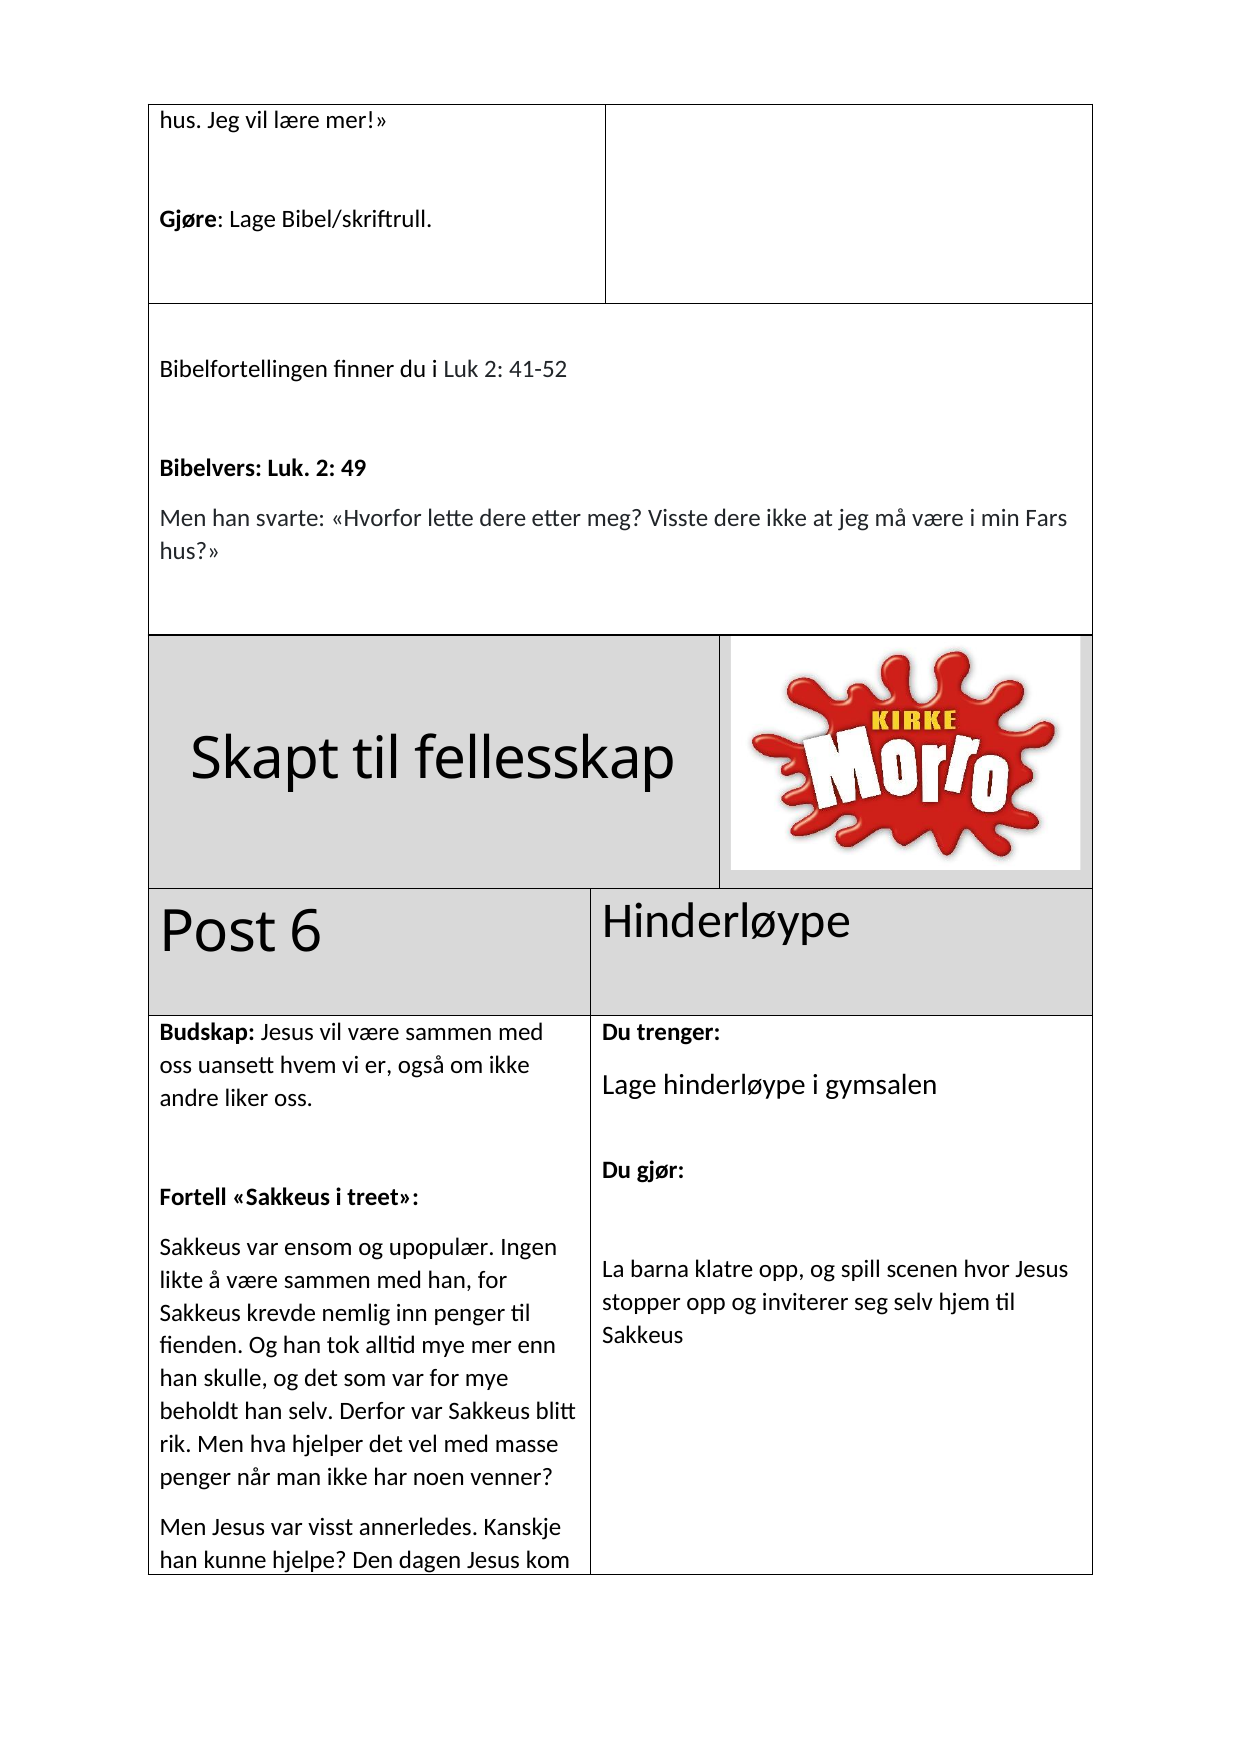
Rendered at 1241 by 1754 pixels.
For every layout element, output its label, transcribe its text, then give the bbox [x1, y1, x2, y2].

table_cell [591, 1016, 1092, 1574]
table_header [720, 636, 1092, 888]
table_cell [606, 105, 1092, 303]
picture [730, 636, 1081, 870]
table_cell Hinderløype [591, 889, 1092, 1015]
table_cell Post 6 [149, 889, 590, 1015]
table_header Skapt til fellesskap [149, 636, 719, 888]
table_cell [149, 1016, 590, 1574]
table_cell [149, 105, 605, 303]
table_cell Bibelfortellingen finner du i Luk 2: 41-52 Bibelvers: Luk. 2: 49 Men han svarte: «Hvorfor lette dere etter meg? Visste dere ikke at jeg må være i min Fars hus?» [149, 304, 1092, 634]
